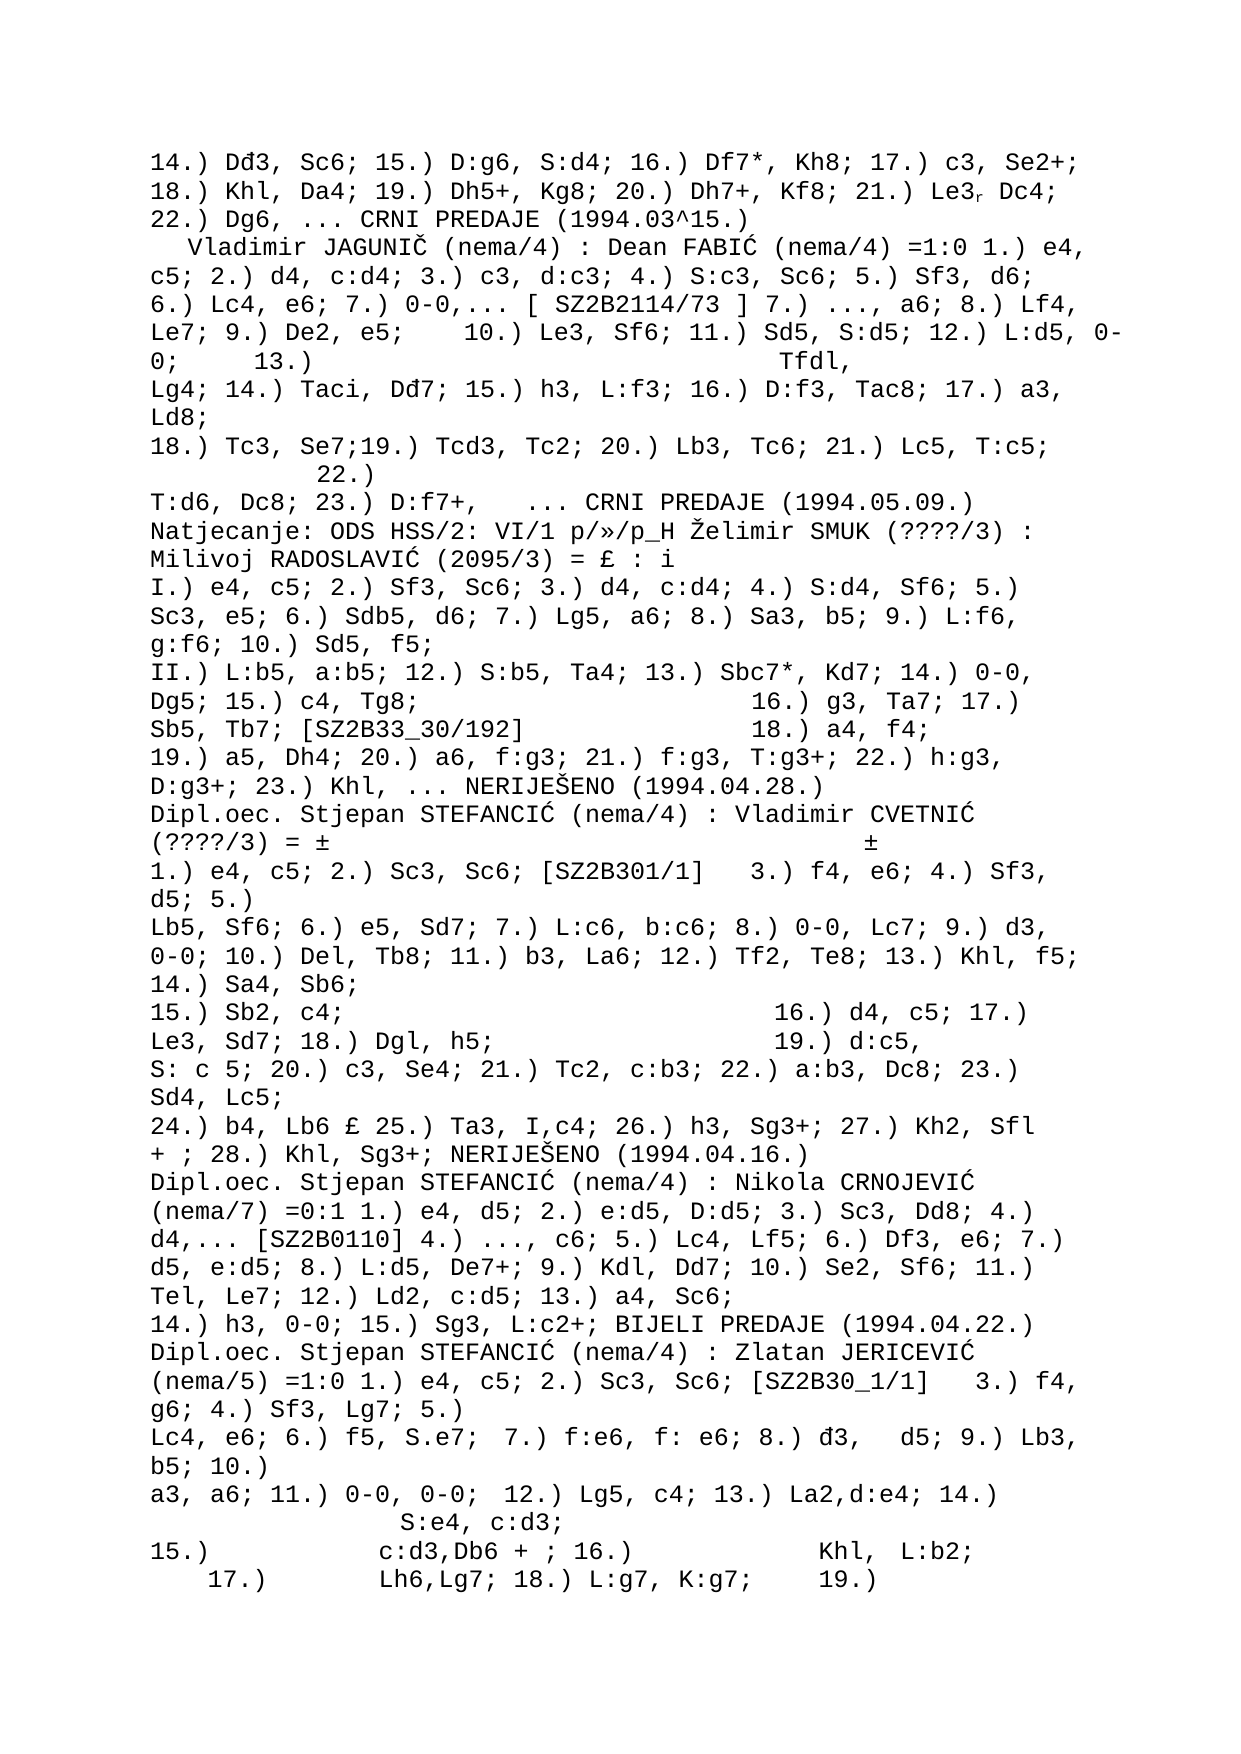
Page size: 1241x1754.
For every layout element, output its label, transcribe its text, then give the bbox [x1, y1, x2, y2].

text 14.) h3, 0-0; 15.) Sg3, L:c2+; BIJELI PREDAJE (1994.04.22.) [150, 1312, 1090, 1340]
text I.) e4, c5; 2.) Sf3, Sc6; 3.) d4, c:d4; 4.) S:d4, Sf6; 5.) Sc3, e5; 6.) Sdb5, d6; 7.) Lg5, a6; 8.) Sa3, b5; 9.) L:f6, g:f6; 10.) Sd5, f5; [150, 575, 1090, 660]
text 15.) c:d3, Db6 + ; 16.) Khl, L:b2; 17.) Lh6, Lg7; 18.) L:g7, K:g7; 19.) [150, 1538, 1090, 1595]
text Dipl.oec. Stjepan STEFANCIĆ (nema/4) : Nikola CRNOJEVIĆ (nema/7) =0:1 1.) e4, d5; 2.) e:d5, D:d5; 3.) Sc3, Dd8; 4.) d4,... [SZ2B0110] 4.) ..., c6; 5.) Lc4, Lf5; 6.) Df3, e6; 7.) d5, e:d5; 8.) L:d5, De7+; 9.) Kdl, Dd7; 10.) Se2, Sf6; 11.) Tel, Le7; 12.) Ld2, c:d5; 13.) a4, Sc6; [150, 1170, 1090, 1312]
text 19.) a5, Dh4; 20.) a6, f:g3; 21.) f:g3, T:g3+; 22.) h:g3, D:g3+; 23.) Khl, ... NERIJEŠENO (1994.04.28.) [150, 745, 1090, 802]
text 15.) Sb2, c4; 16.) d4, c5; 17.) Le3, Sd7; 18.) Dgl, h5; 19.) d:c5, [150, 1000, 1090, 1057]
text Lc4, e6; 6.) f5, S.e7; 7.) f:e6, f: e6; 8.) đ3, d5; 9.) Lb3, b5; 10.) [150, 1425, 1090, 1482]
text Vladimir JAGUNIČ (nema/4) : Dean FABIĆ (nema/4) =1:0 1.) e4, c5; 2.) d4, c:d4; 3.) c3, d:c3; 4.) S:c3, Sc6; 5.) Sf3, d6; 6.) Lc4, e6; 7.) 0-0,... [ SZ2B2114/73 ] 7.) ..., a6; 8.) Lf4, Le7; 9.) De2, e5; 10.) Le3, Sf6; 11.) Sd5, S:d5; 12.) L:d5, 0-0; 13.) Tf dl, [150, 235, 1090, 377]
text a3, a6; 11.) 0-0, 0-0; 12.) Lg5, c4; 13.) La2, d:e4; 14.) S:e4, c:d3; [150, 1482, 1090, 1538]
text 24.) b4, Lb6 £ 25.) Ta3, I,c4; 26.) h3, Sg3+; 27.) Kh2, Sfl + ; 28.) Khl, Sg3+; NERIJEŠENO (1994.04.16.) [150, 1113, 1090, 1170]
text Dipl.oec. Stjepan STEFANCIĆ (nema/4) : Zlatan JERICEVIĆ (nema/5) =1:0 1.) e4, c5; 2.) Sc3, Sc6; [SZ2B30_1/1] 3.) f4, g6; 4.) Sf3, Lg7; 5.) [150, 1340, 1090, 1425]
text II.) L:b5, a:b5; 12.) S:b5, Ta4; 13.) Sbc7*, Kd7; 14.) 0-0, Dg5; 15.) c4, Tg8; 16.) g3, Ta7; 17.) Sb5, Tb7; [SZ2B33_30/192] 18.) a4, f4; [150, 660, 1090, 745]
text S: c 5; 20.) c3, Se4; 21.) Tc2, c:b3; 22.) a:b3, Dc8; 23.) Sd4, Lc5; [150, 1057, 1090, 1113]
text T:d6, Dc8; 23.) D:f7+, ... CRNI PREDAJE (1994.05.09.) [150, 490, 1090, 518]
text 1.) e4, c5; 2.) Sc3, Sc6; [SZ2B301/1] 3.) f4, e6; 4.) Sf3, d5; 5.) [150, 858, 1090, 915]
text Lg4; 14.) Taci, Dđ7; 15.) h3, L:f3; 16.) D:f3, Tac8; 17.) a3, Ld8; [150, 377, 1090, 433]
text Lb5, Sf6; 6.) e5, Sd7; 7.) L:c6, b:c6; 8.) 0-0, Lc7; 9.) d3, 0-0; 10.) Del, Tb8; 11.) b3, La6; 12.) Tf2, Te8; 13.) Khl, f5; 14.) Sa4, Sb6; [150, 915, 1090, 1000]
text 14.) Dđ3, Sc6; 15.) D:g6, S:d4; 16.) Df7*, Kh8; 17.) c3, Se2+; 18.) Khl, Da4; 19.) Dh5+, Kg8; 20.) Dh7+, Kf8; 21.) Le3r Dc4; 22.) Dg6, ... CRNI PREDAJE (1994.03^15.) [150, 150, 1090, 235]
text Dipl.oec. Stjepan STEFANCIĆ (nema/4) : Vladimir CVETNIĆ (????/3) = ± ± [150, 802, 1090, 858]
text 18.) Tc3, Se7; 19.) Tcd3, Tc2; 20.) Lb3, Tc6; 21.) Lc5, T:c5; 22.) [150, 433, 1090, 490]
text Natjecanje: ODS HSS/2: VI/1 p/»/p_H Želimir SMUK (????/3) : Milivoj RADOSLAVIĆ (2095/3) = £ : i [150, 518, 1090, 575]
